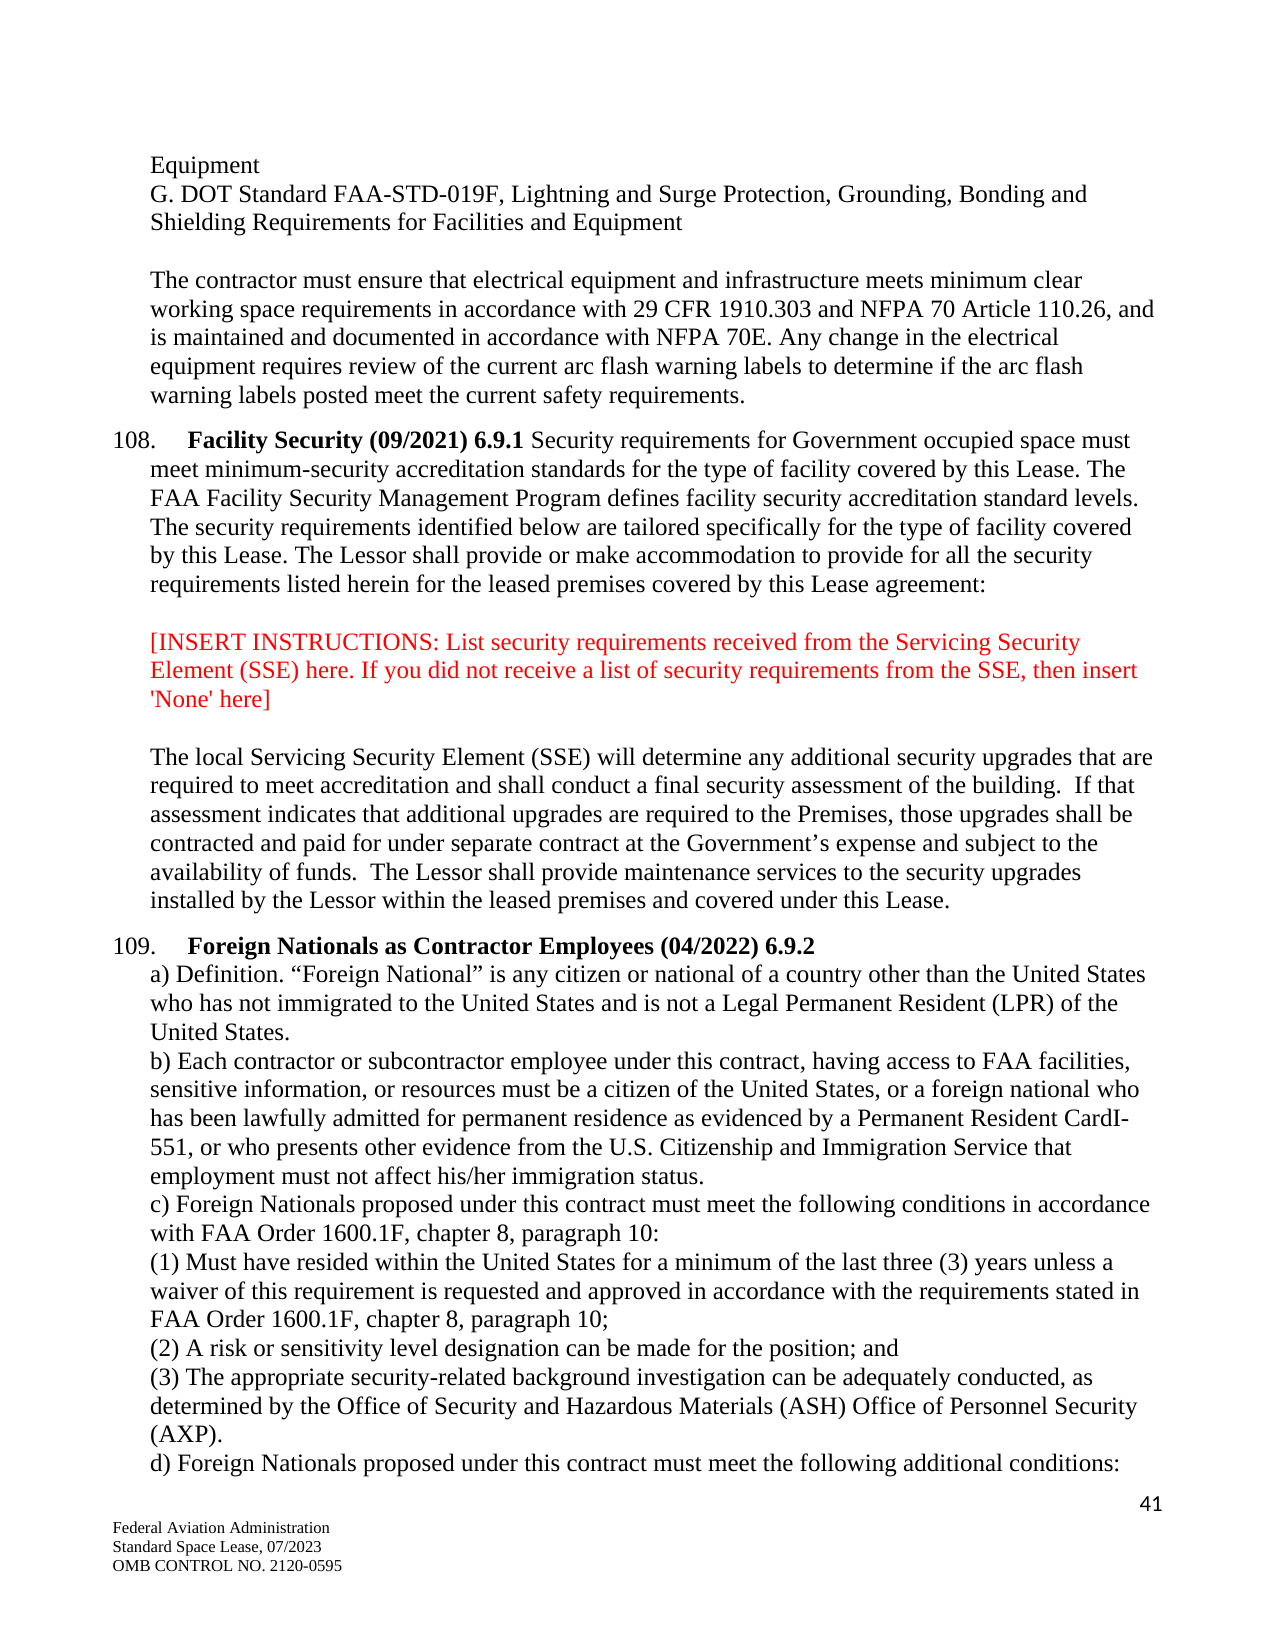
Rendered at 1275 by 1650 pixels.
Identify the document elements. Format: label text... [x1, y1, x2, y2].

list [112, 931, 1162, 1477]
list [112, 150, 1162, 409]
list Facility Security (09/2021) 6.9.1 Insert in all standard space leases. Changes must be approved by the Servicing Security Element (SSE). Security requirements for Government occupied space must meet minimum-security accreditation standards for the type of facility covered by this Lease. The FAA Facility Security Management Program defines facility security accreditation standard levels. The security requirements identified below are tailored specifically for the type of facility covered by this Lease. The Lessor shall provide or make accommodation to provide for all the security requirements listed herein for the leased premises covered by this Lease agreement: [INSERT INSTRUCTIONS: List security requirements received from the Servicing Security Element (SSE) here. If you did not receive a list of security requirements from the SSE, then insert 'None' here] The local Servicing Security Element (SSE) will determine any additional security upgrades that are required to meet accreditation and shall conduct a final security assessment of the building. If that assessment indicates that additional upgrades are required to the Premises, those upgrades shall be contracted and paid for under separate contract at the Government’s expense and subject to the availability of funds. The Lessor shall provide maintenance services to the security upgrades installed by the Lessor within the leased premises and covered under this Lease. [112, 425, 1162, 914]
